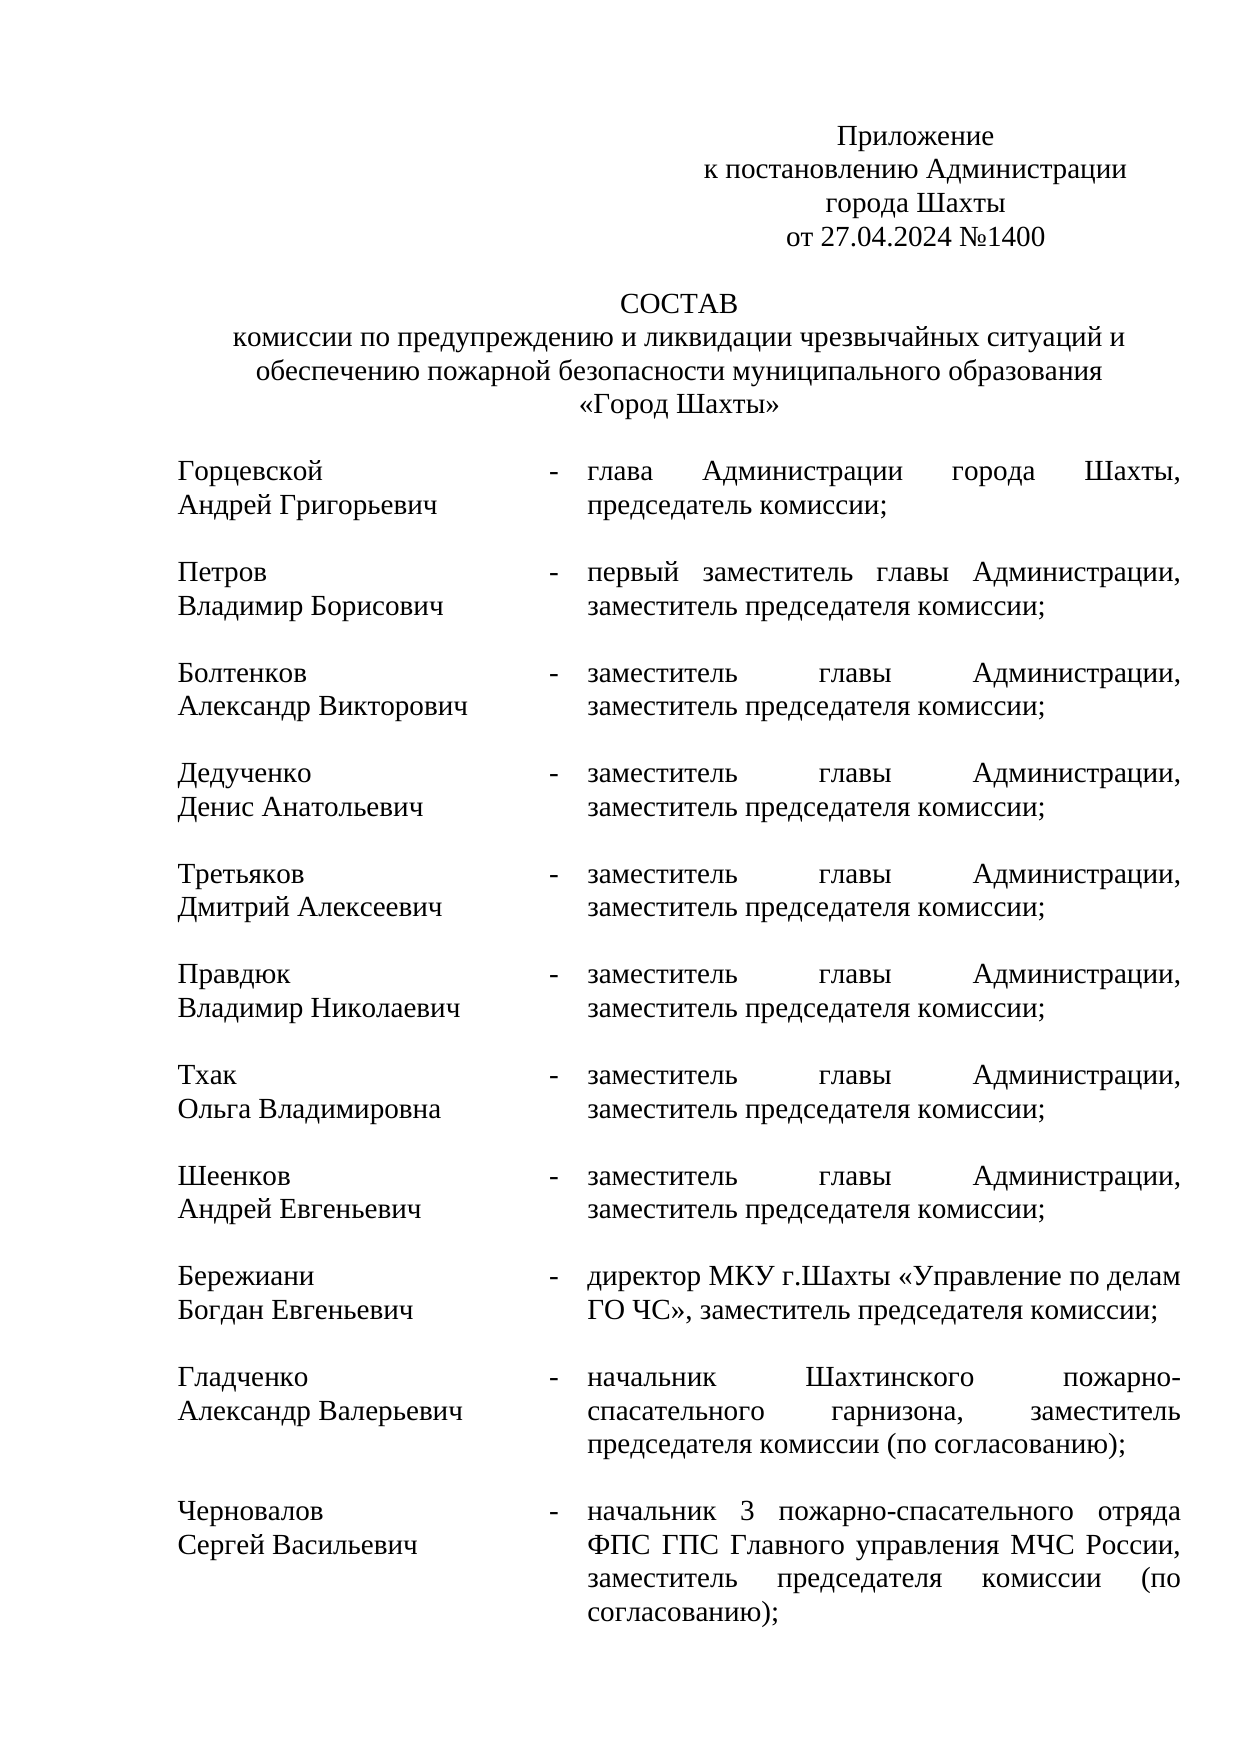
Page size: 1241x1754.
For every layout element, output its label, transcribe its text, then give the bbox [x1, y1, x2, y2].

table_cell заместитель главы Администрации, заместитель председателя комиссии; [576, 1057, 1192, 1158]
text к постановлению Администрации [650, 152, 1181, 185]
table_cell - [531, 856, 576, 957]
table_cell Тхак Ольга Владимировна [166, 1057, 531, 1158]
text от 27.04.2024 №1400 [650, 219, 1181, 252]
table_cell - [531, 755, 576, 856]
table_cell - [531, 1493, 576, 1627]
table_cell Петров Владимир Борисович [166, 554, 531, 655]
table_cell - [531, 957, 576, 1057]
table_cell - [531, 1158, 576, 1258]
table_cell - [531, 1359, 576, 1493]
text Приложение [650, 118, 1181, 152]
table_cell Дедученко Денис Анатольевич [166, 755, 531, 856]
table_cell начальник Шахтинского пожарно-спасательного гарнизона, заместитель председателя комиссии (по согласованию); [576, 1359, 1192, 1493]
table_cell - [531, 1057, 576, 1158]
table_cell начальник 3 пожарно-спасательного отряда ФПС ГПС Главного управления МЧС России, заместитель председателя комиссии (по согласованию); [576, 1493, 1192, 1627]
table_cell - [531, 554, 576, 655]
text СОСТАВ [177, 286, 1181, 319]
table_cell Бережиани Богдан Евгеньевич [166, 1259, 531, 1359]
table_cell Третьяков Дмитрий Алексеевич [166, 856, 531, 957]
text «Город Шахты» [177, 386, 1181, 420]
table_cell первый заместитель главы Администрации, заместитель председателя комиссии; [576, 554, 1192, 655]
table_cell Шеенков Андрей Евгеньевич [166, 1158, 531, 1258]
table_cell заместитель главы Администрации, заместитель председателя комиссии; [576, 957, 1192, 1057]
table_cell заместитель главы Администрации, заместитель председателя комиссии; [576, 655, 1192, 755]
table_cell заместитель главы Администрации, заместитель председателя комиссии; [576, 856, 1192, 957]
table_header Горцевской Андрей Григорьевич [166, 454, 531, 554]
table_cell - [531, 655, 576, 755]
table_cell директор МКУ г.Шахты «Управление по делам ГО ЧС», заместитель председателя комиссии; [576, 1259, 1192, 1359]
table_cell Правдюк Владимир Николаевич [166, 957, 531, 1057]
text комиссии по предупреждению и ликвидации чрезвычайных ситуаций и обеспечению пожарной безопасности муниципального образования [177, 319, 1181, 386]
table_header глава Администрации города Шахты, председатель комиссии; [576, 454, 1192, 554]
table_cell Болтенков Александр Викторович [166, 655, 531, 755]
table_cell - [531, 1259, 576, 1359]
table_header - [531, 454, 576, 554]
text города Шахты [650, 185, 1181, 219]
table_cell Черновалов Сергей Васильевич [166, 1493, 531, 1627]
table_cell Гладченко Александр Валерьевич [166, 1359, 531, 1493]
table_cell заместитель главы Администрации, заместитель председателя комиссии; [576, 1158, 1192, 1258]
table_cell заместитель главы Администрации, заместитель председателя комиссии; [576, 755, 1192, 856]
